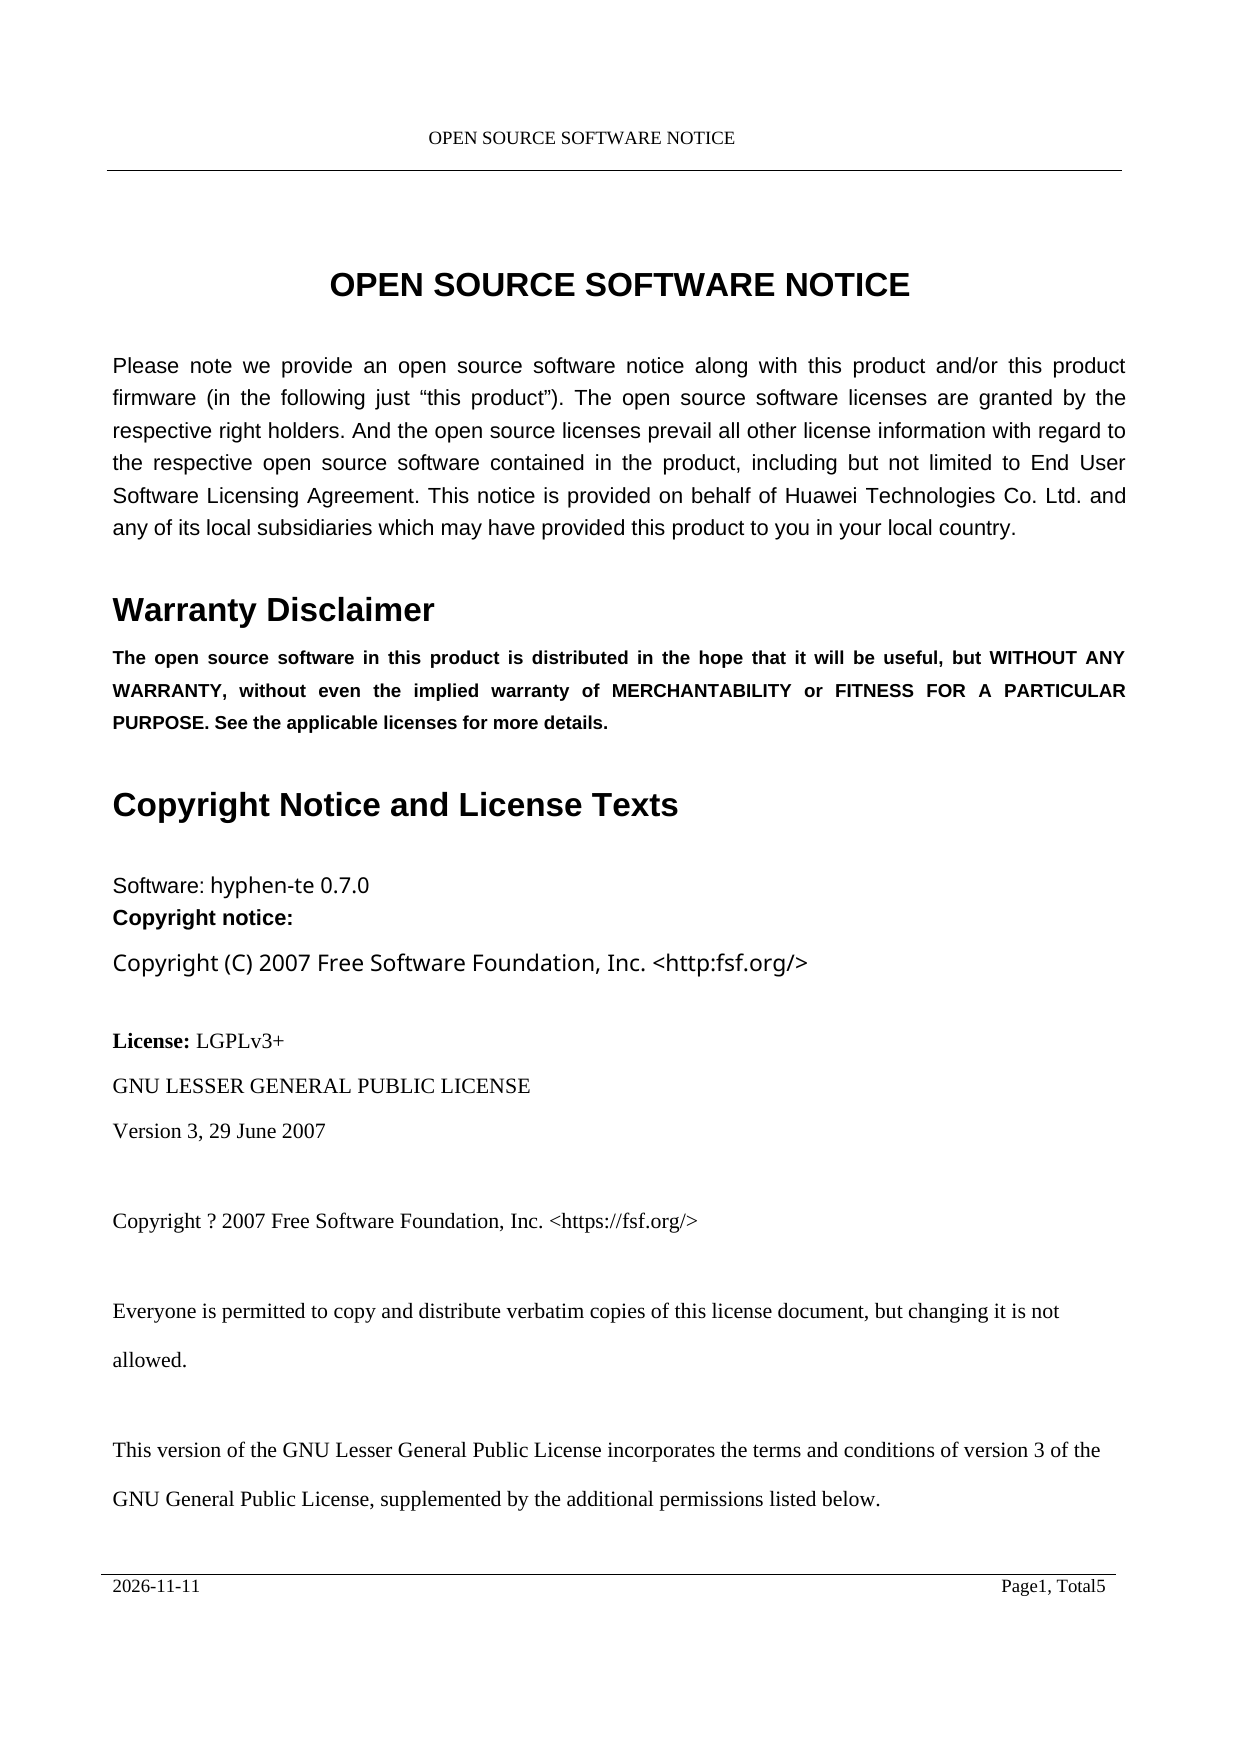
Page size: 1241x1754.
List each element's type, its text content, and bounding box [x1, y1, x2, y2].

text Warranty Disclaimer [112, 576, 1128, 641]
text GNU LESSER GENERAL PUBLIC LICENSE [112, 1069, 1128, 1102]
text Please note we provide an open source software notice along with this product and/or this product firmware (in the following just “this product”). The open source software licenses are granted by the respective right holders. And the open source licenses prevail all other license information with regard to the respective open source software contained in the product, including but not limited to End User Software Licensing Agreement. This notice is provided on behalf of Huawei Technologies Co. Ltd. and any of its local subsidiaries which may have provided this product to you in your local country. [112, 349, 1128, 544]
text This version of the GNU Lesser General Public License incorporates the terms and conditions of version 3 of the GNU General Public License, supplemented by the additional permissions listed below. [112, 1434, 1128, 1515]
text Version 3, 29 June 2007 [112, 1114, 1128, 1147]
text Copyright notice: [112, 901, 1128, 934]
text Copyright (C) 2007 Free Software Foundation, Inc. <http:fsf.org/> [112, 947, 1128, 979]
text Everyone is permitted to copy and distribute verbatim copies of this license document, but changing it is not allowed. [112, 1295, 1128, 1376]
text The open source software in this product is distributed in the hope that it will be useful, but WITHOUT ANY WARRANTY, without even the implied warranty of MERCHANTABILITY or FITNESS FOR A PARTICULAR PURPOSE. See the applicable licenses for more details. [112, 641, 1128, 739]
text OPEN SOURCE SOFTWARE NOTICE [112, 251, 1128, 316]
text Copyright Notice and License Texts [112, 771, 1128, 836]
text Copyright ? 2007 Free Software Foundation, Inc. <https://fsf.org/> [112, 1204, 1128, 1237]
text License: LGPLv3+ [112, 1024, 1128, 1057]
text Software: hyphen-te 0.7.0 [112, 869, 1128, 901]
